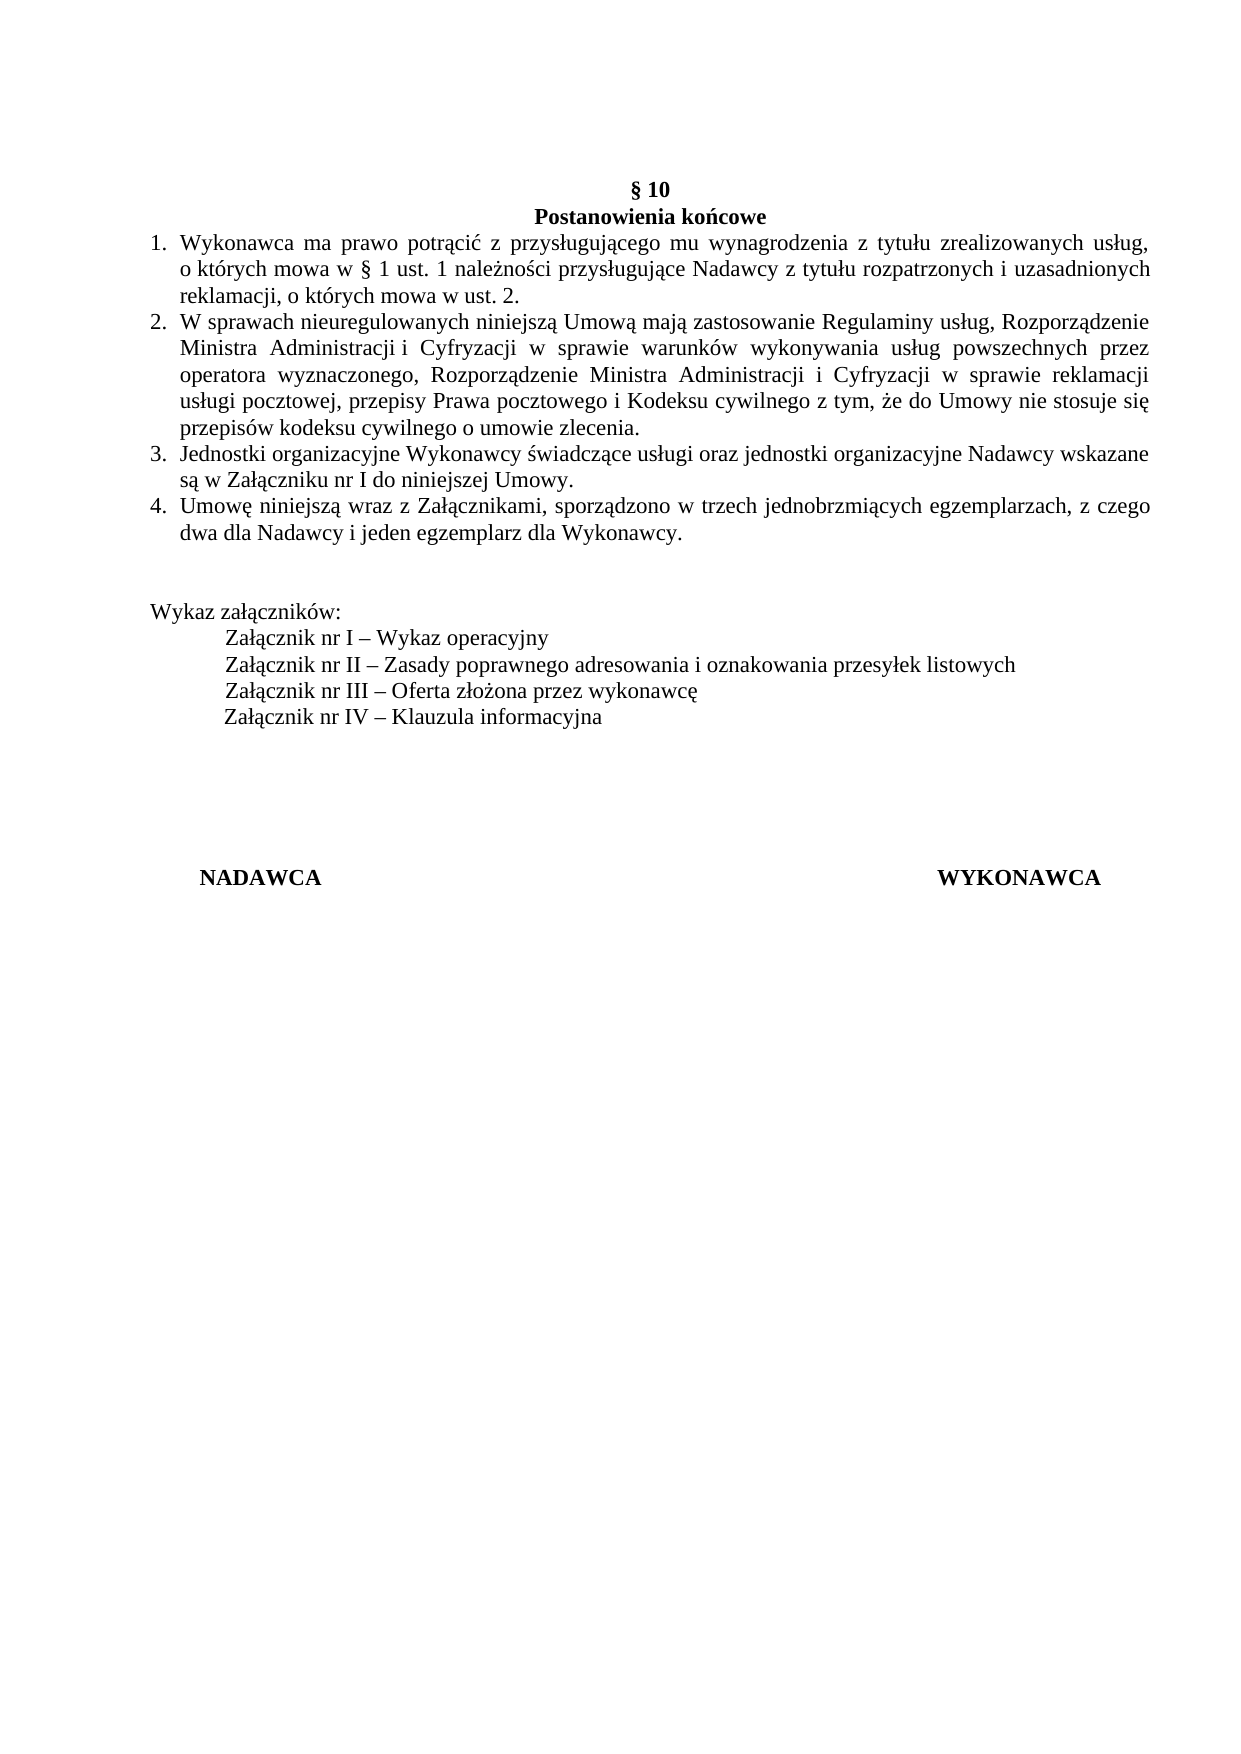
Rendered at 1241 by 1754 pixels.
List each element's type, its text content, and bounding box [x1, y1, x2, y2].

list Wykonawca ma prawo potrącić z przysługującego mu wynagrodzenia z tytułu zrealizowanych usług, o których mowa w § 1 ust. 1 należności przysługujące Nadawcy z tytułu rozpatrzonych i uzasadnionych reklamacji, o których mowa w ust. 2. [150, 229, 1150, 308]
subtitle NADAWCA WYKONAWCA [150, 864, 1150, 890]
list Załącznik nr III – Oferta złożona przez wykonawcę [225, 677, 1150, 703]
text § 10 [150, 176, 1150, 203]
list Jednostki organizacyjne Wykonawcy świadczące usługi oraz jednostki organizacyjne Nadawcy wskazane są w Załączniku nr I do niniejszej Umowy. [150, 440, 1150, 493]
list Umowę niniejszą wraz z Załącznikami, sporządzono w trzech jednobrzmiących egzemplarzach, z czego dwa dla Nadawcy i jeden egzemplarz dla Wykonawcy. [150, 493, 1150, 545]
list W sprawach nieuregulowanych niniejszą Umową mają zastosowanie Regulaminy usług, Rozporządzenie Ministra Administracji i Cyfryzacji w sprawie warunków wykonywania usług powszechnych przez operatora wyznaczonego, Rozporządzenie Ministra Administracji i Cyfryzacji w sprawie reklamacji usługi pocztowej, przepisy Prawa pocztowego i Kodeksu cywilnego z tym, że do Umowy nie stosuje się przepisów kodeksu cywilnego o umowie zlecenia. [150, 308, 1150, 440]
list Załącznik nr IV – Klauzula informacyjna [150, 703, 1150, 730]
text Wykaz załączników: [150, 598, 1150, 624]
text Postanowienia końcowe [150, 203, 1150, 229]
list Załącznik nr I – Wykaz operacyjny [225, 624, 1150, 651]
list Załącznik nr II – Zasady poprawnego adresowania i oznakowania przesyłek listowych [225, 651, 1150, 677]
